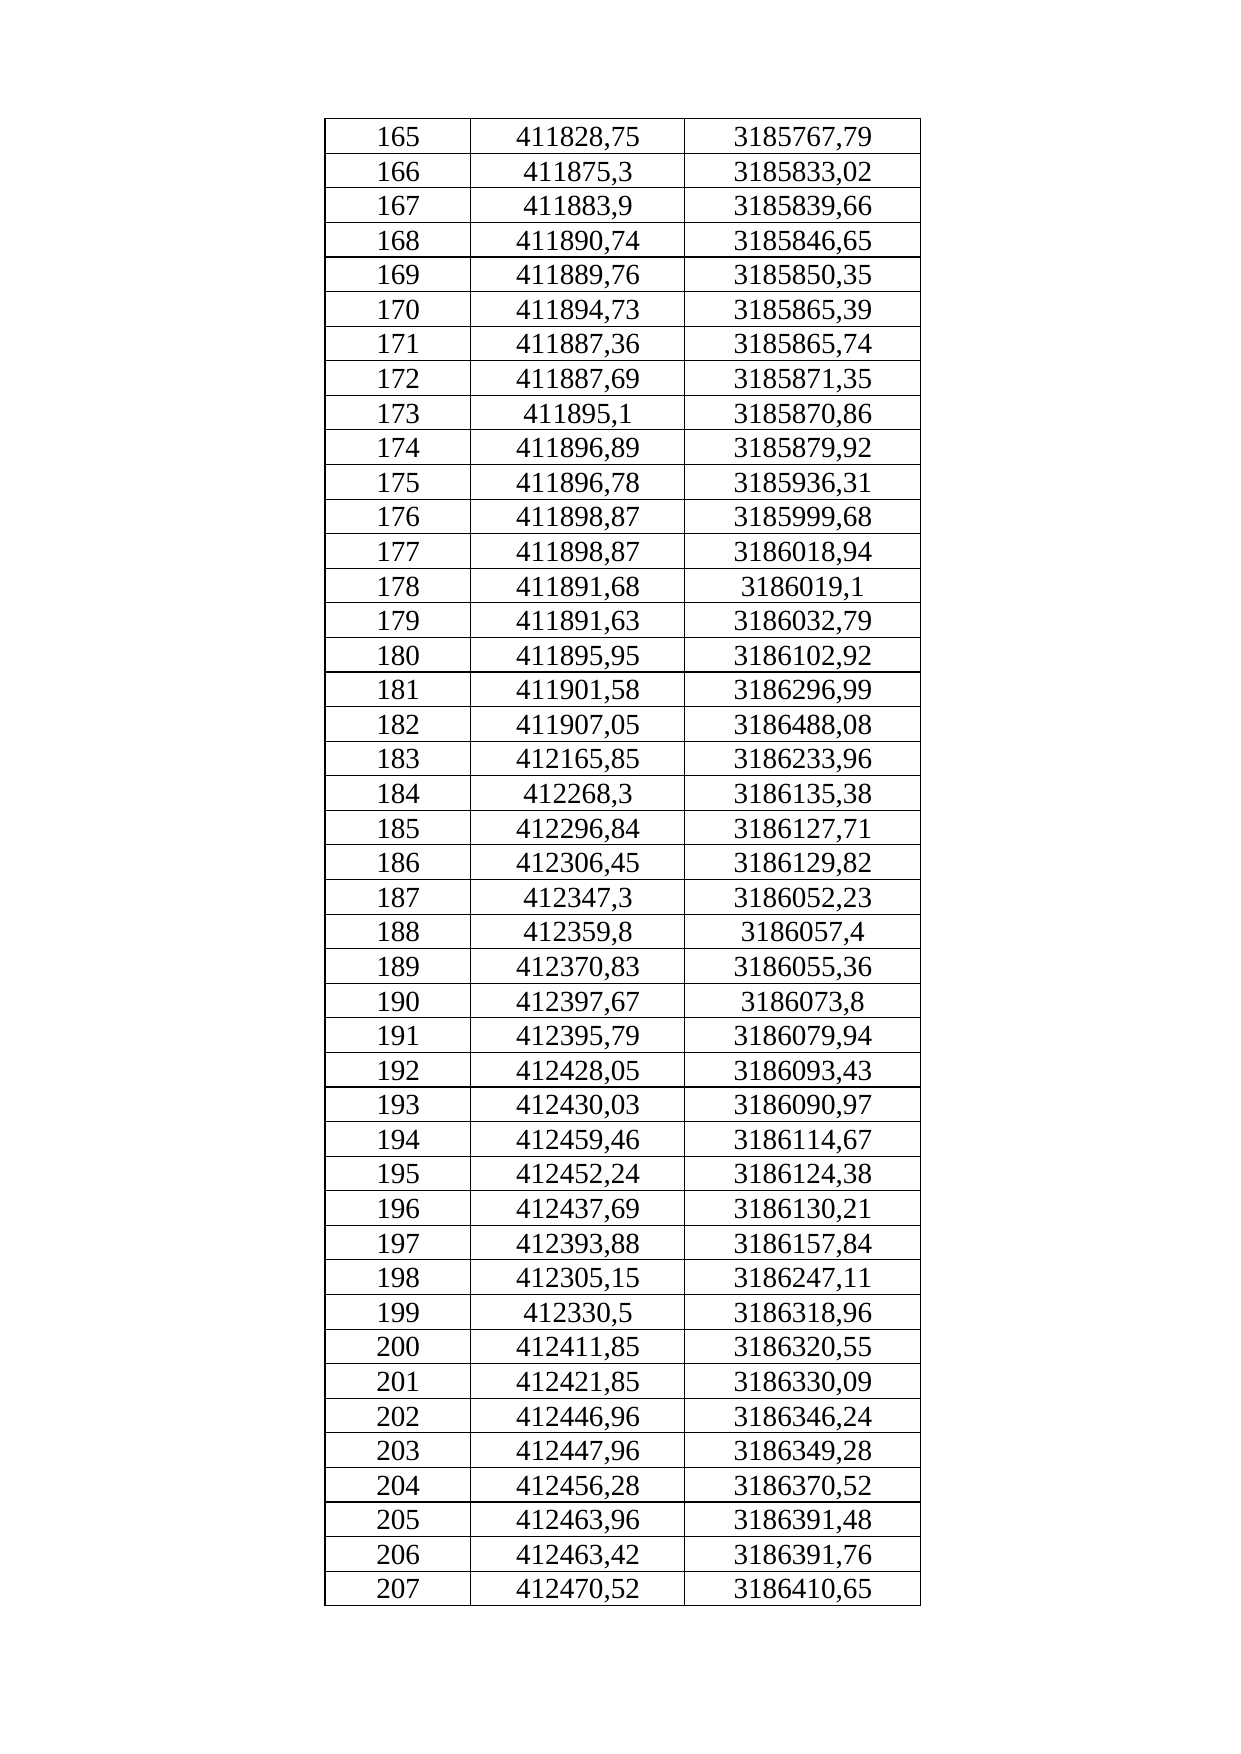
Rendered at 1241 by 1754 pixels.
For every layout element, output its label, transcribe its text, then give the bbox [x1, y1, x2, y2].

table_cell 412463,42 [471, 1537, 684, 1571]
table_cell 179 [326, 603, 470, 637]
table_cell 3186124,38 [685, 1157, 920, 1190]
table_cell 3186247,11 [685, 1260, 920, 1294]
table_cell 3186370,52 [685, 1468, 920, 1501]
table_cell 411891,68 [471, 569, 684, 602]
table_cell 200 [326, 1330, 470, 1363]
table_cell 411883,9 [471, 188, 684, 222]
table_cell 3186127,71 [685, 811, 920, 844]
table_cell 172 [326, 361, 470, 395]
table_cell 167 [326, 188, 470, 222]
table_cell 3186346,24 [685, 1399, 920, 1432]
table_cell 199 [326, 1295, 470, 1328]
table_cell 3186019,1 [685, 569, 920, 602]
table_cell 411907,05 [471, 707, 684, 741]
table_cell 412447,96 [471, 1433, 684, 1467]
table_cell 176 [326, 500, 470, 533]
table_cell 412456,28 [471, 1468, 684, 1501]
table_cell 180 [326, 638, 470, 671]
table_cell 3186349,28 [685, 1433, 920, 1467]
table_cell 3185767,79 [685, 119, 920, 153]
table_cell 204 [326, 1468, 470, 1501]
table_cell 3186330,09 [685, 1364, 920, 1398]
table_cell 412411,85 [471, 1330, 684, 1363]
table_cell 3185871,35 [685, 361, 920, 395]
table_cell 412306,45 [471, 845, 684, 879]
table_cell 411895,95 [471, 638, 684, 671]
table_cell 3185850,35 [685, 258, 920, 291]
table_cell 196 [326, 1191, 470, 1225]
table_cell 3186318,96 [685, 1295, 920, 1328]
table_cell 412446,96 [471, 1399, 684, 1432]
table_cell 411896,78 [471, 465, 684, 498]
table_cell 3186391,48 [685, 1503, 920, 1536]
table_cell 412268,3 [471, 776, 684, 810]
table_cell 195 [326, 1157, 470, 1190]
table_cell 3186320,55 [685, 1330, 920, 1363]
table_cell 412470,52 [471, 1572, 684, 1605]
table_cell 412437,69 [471, 1191, 684, 1225]
table_cell 3185870,86 [685, 396, 920, 429]
table_cell 3185839,66 [685, 188, 920, 222]
table_cell 412370,83 [471, 949, 684, 983]
table_cell 3186129,82 [685, 845, 920, 879]
table_cell 412330,5 [471, 1295, 684, 1328]
table_cell 177 [326, 534, 470, 568]
table_cell 186 [326, 845, 470, 879]
table_cell 412305,15 [471, 1260, 684, 1294]
table_cell 3186114,67 [685, 1122, 920, 1156]
table_cell 181 [326, 673, 470, 706]
table_cell 412397,67 [471, 984, 684, 1017]
table_cell 3186018,94 [685, 534, 920, 568]
table_cell 184 [326, 776, 470, 810]
table_cell 3186079,94 [685, 1018, 920, 1052]
table_cell 411887,69 [471, 361, 684, 395]
table_cell 3186073,8 [685, 984, 920, 1017]
table_cell 3185846,65 [685, 223, 920, 256]
table_cell 165 [326, 119, 470, 153]
table_cell 3186488,08 [685, 707, 920, 741]
table_cell 411898,87 [471, 534, 684, 568]
table_cell 192 [326, 1053, 470, 1086]
table_cell 206 [326, 1537, 470, 1571]
table_cell 168 [326, 223, 470, 256]
table_cell 194 [326, 1122, 470, 1156]
table_cell 412347,3 [471, 880, 684, 913]
table_cell 3185865,74 [685, 327, 920, 360]
table_cell 3186296,99 [685, 673, 920, 706]
table_cell 187 [326, 880, 470, 913]
table_cell 169 [326, 258, 470, 291]
table_cell 411895,1 [471, 396, 684, 429]
table_cell 3186130,21 [685, 1191, 920, 1225]
table_cell 203 [326, 1433, 470, 1467]
table_cell 412165,85 [471, 742, 684, 775]
table_cell 3185999,68 [685, 500, 920, 533]
table_cell 198 [326, 1260, 470, 1294]
table_cell 205 [326, 1503, 470, 1536]
table_cell 411875,3 [471, 154, 684, 187]
table_cell 171 [326, 327, 470, 360]
table_cell 173 [326, 396, 470, 429]
table_cell 412463,96 [471, 1503, 684, 1536]
table_cell 185 [326, 811, 470, 844]
table_cell 411887,36 [471, 327, 684, 360]
table_cell 183 [326, 742, 470, 775]
table_cell 3186052,23 [685, 880, 920, 913]
table_cell 3185936,31 [685, 465, 920, 498]
table_cell 3185879,92 [685, 430, 920, 464]
table_cell 411894,73 [471, 292, 684, 326]
table_cell 411890,74 [471, 223, 684, 256]
table_cell 197 [326, 1226, 470, 1259]
table_cell 412359,8 [471, 915, 684, 948]
table_cell 412459,46 [471, 1122, 684, 1156]
table_cell 3186233,96 [685, 742, 920, 775]
table_cell 411891,63 [471, 603, 684, 637]
table_cell 3186410,65 [685, 1572, 920, 1605]
table_cell 3186090,97 [685, 1088, 920, 1121]
table_cell 3186093,43 [685, 1053, 920, 1086]
table_cell 182 [326, 707, 470, 741]
table_cell 175 [326, 465, 470, 498]
table_cell 412452,24 [471, 1157, 684, 1190]
table_cell 207 [326, 1572, 470, 1605]
table_cell 188 [326, 915, 470, 948]
table_cell 411898,87 [471, 500, 684, 533]
table_cell 412421,85 [471, 1364, 684, 1398]
table_cell 3185865,39 [685, 292, 920, 326]
table_cell 201 [326, 1364, 470, 1398]
table_cell 411896,89 [471, 430, 684, 464]
table_cell 411901,58 [471, 673, 684, 706]
table_cell 412395,79 [471, 1018, 684, 1052]
table_cell 412296,84 [471, 811, 684, 844]
table_cell 166 [326, 154, 470, 187]
table_cell 412430,03 [471, 1088, 684, 1121]
table_cell 3186055,36 [685, 949, 920, 983]
table_cell 191 [326, 1018, 470, 1052]
table_cell 3186157,84 [685, 1226, 920, 1259]
table_cell 411889,76 [471, 258, 684, 291]
table_cell 412428,05 [471, 1053, 684, 1086]
table_cell 3186032,79 [685, 603, 920, 637]
table_cell 190 [326, 984, 470, 1017]
table_cell 174 [326, 430, 470, 464]
table_cell 3186391,76 [685, 1537, 920, 1571]
table_cell 3186057,4 [685, 915, 920, 948]
table_cell 412393,88 [471, 1226, 684, 1259]
table_cell 189 [326, 949, 470, 983]
table_cell 193 [326, 1088, 470, 1121]
table_cell 178 [326, 569, 470, 602]
table_cell 3186135,38 [685, 776, 920, 810]
table_cell 411828,75 [471, 119, 684, 153]
table_cell 202 [326, 1399, 470, 1432]
table_cell 3186102,92 [685, 638, 920, 671]
table_cell 170 [326, 292, 470, 326]
table_cell 3185833,02 [685, 154, 920, 187]
